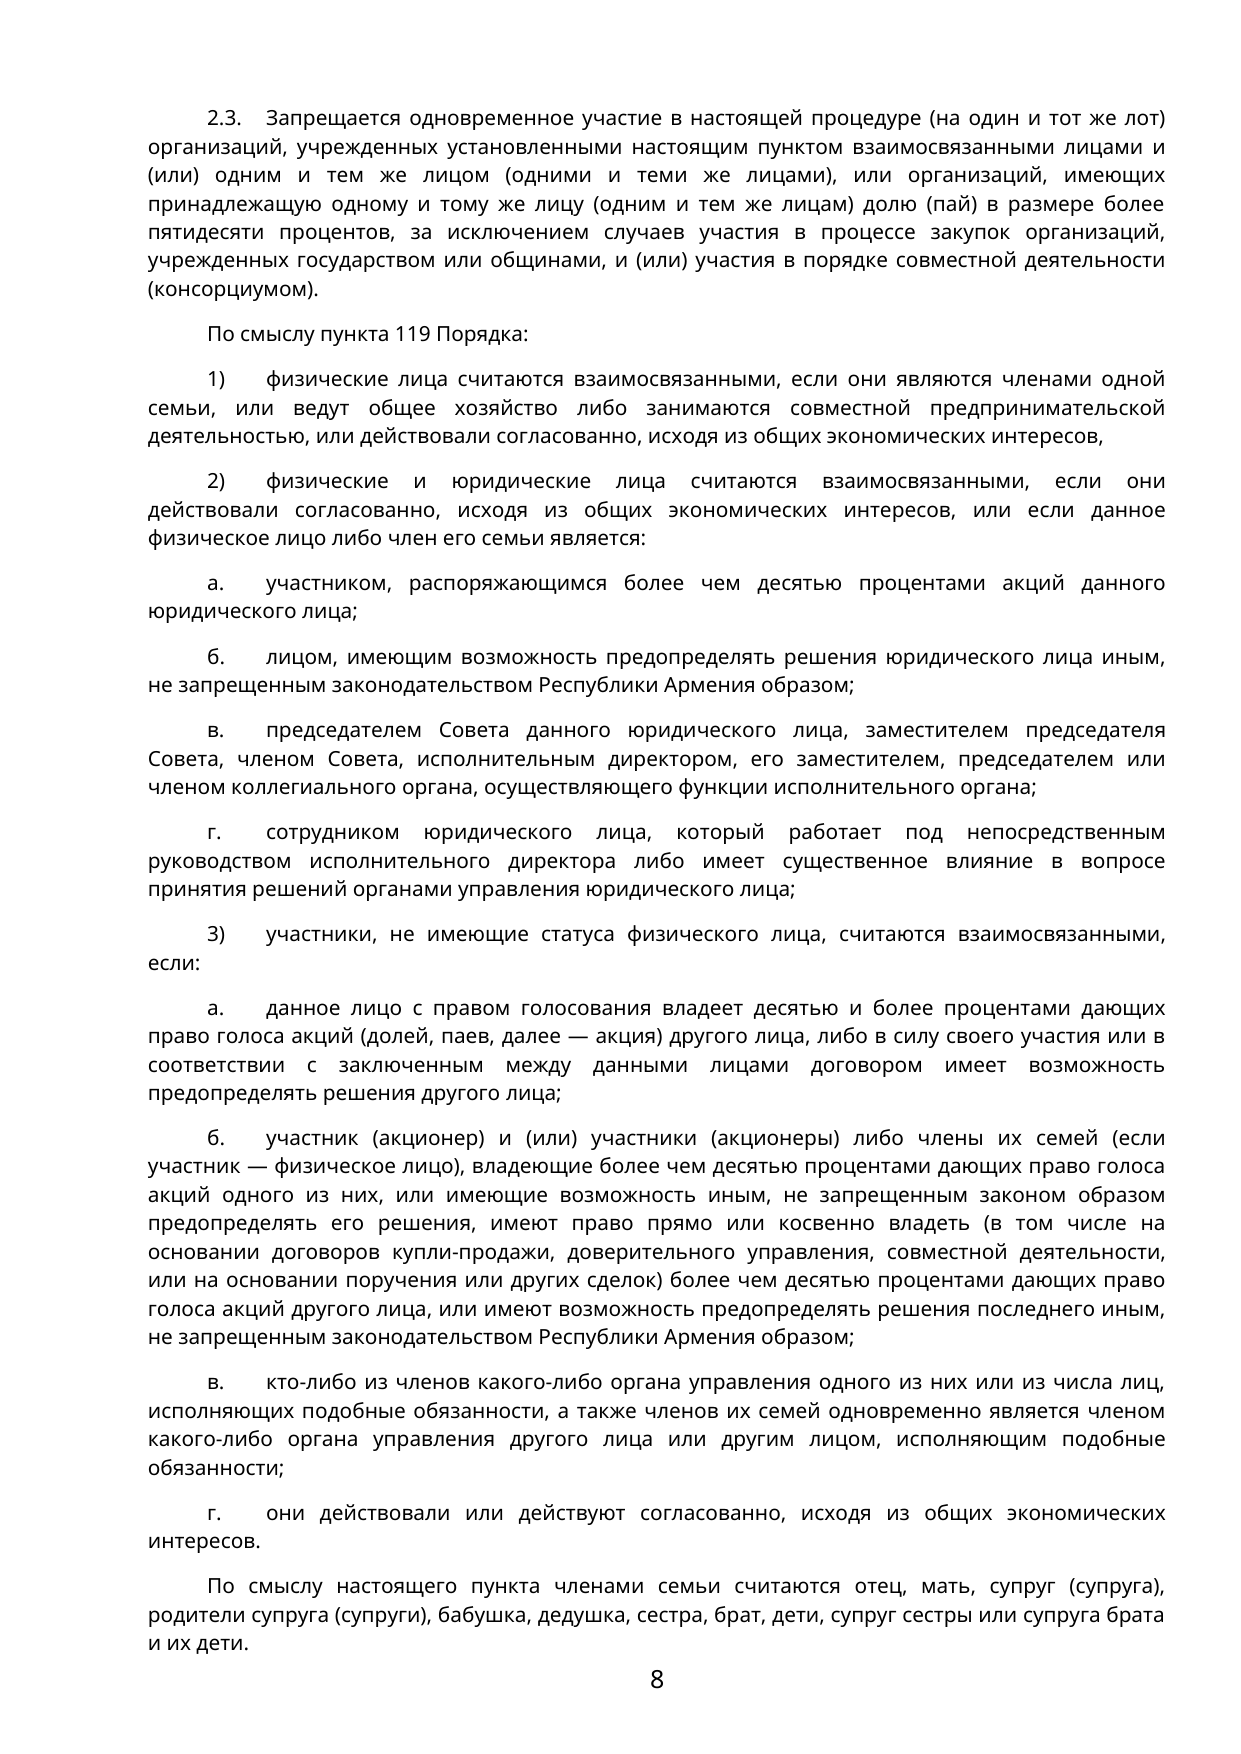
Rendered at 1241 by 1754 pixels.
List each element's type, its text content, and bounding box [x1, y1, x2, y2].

text 3) участники, не имеющие статуса физического лица, считаются взаимосвязанными, если: [148, 919, 1167, 976]
text в. кто-либо из членов какого-либо органа управления одного из них или из числа лиц, исполняющих подобные обязанности, а также членов их семей одновременно является членом какого-либо органа управления другого лица или другим лицом, исполняющим подобные обязанности; [148, 1367, 1167, 1481]
text 2) физические и юридические лица считаются взаимосвязанными, если они действовали согласованно, исходя из общих экономических интересов, или если данное физическое лицо либо член его семьи является: [148, 466, 1167, 552]
text а. данное лицо с правом голосования владеет десятью и более процентами дающих право голоса акций (долей, паев, далее — акция) другого лица, либо в силу своего участия или в соответствии с заключенным между данными лицами договором имеет возможность предопределять решения другого лица; [148, 993, 1167, 1107]
text По смыслу пункта 119 Порядка: [148, 319, 1167, 348]
text б. лицом, имеющим возможность предопределять решения юридического лица иным, не запрещенным законодательством Республики Армения образом; [148, 642, 1167, 699]
text а. участником, распоряжающимся более чем десятью процентами акций данного юридического лица; [148, 568, 1167, 625]
text г. они действовали или действуют согласованно, исходя из общих экономических интересов. [148, 1498, 1167, 1555]
text б. участник (акционер) и (или) участники (акционеры) либо члены их семей (если участник — физическое лицо), владеющие более чем десятью процентами дающих право голоса акций одного из них, или имеющие возможность иным, не запрещенным законом образом предопределять его решения, имеют право прямо или косвенно владеть (в том числе на основании договоров купли-продажи, доверительного управления, совместной деятельности, или на основании поручения или других сделок) более чем десятью процентами дающих право голоса акций другого лица, или имеют возможность предопределять решения последнего иным, не запрещенным законодательством Республики Армения образом; [148, 1123, 1167, 1351]
text По смыслу настоящего пункта членами семьи считаются отец, мать, супруг (супруга), родители супруга (супруги), бабушка, дедушка, сестра, брат, дети, супруг сестры или супруга брата и их дети. [148, 1571, 1167, 1657]
text г. сотрудником юридического лица, который работает под непосредственным руководством исполнительного директора либо имеет существенное влияние в вопросе принятия решений органами управления юридического лица; [148, 817, 1167, 903]
text 1) физические лица считаются взаимосвязанными, если они являются членами одной семьи, или ведут общее хозяйство либо занимаются совместной предпринимательской деятельностью, или действовали согласованно, исходя из общих экономических интересов, [148, 364, 1167, 449]
text 2.3. Запрещается одновременное участие в настоящей процедуре (на один и тот же лот) организаций, учрежденных установленными настоящим пунктом взаимосвязанными лицами и (или) одним и тем же лицом (одними и теми же лицами), или организаций, имеющих принадлежащую одному и тому же лицу (одним и тем же лицам) долю (пай) в размере более пятидесяти процентов, за исключением случаев участия в процессе закупок организаций, учрежденных государством или общинами, и (или) участия в порядке совместной деятельности (консорциумом). [148, 103, 1167, 302]
text в. председателем Совета данного юридического лица, заместителем председателя Совета, членом Совета, исполнительным директором, его заместителем, председателем или членом коллегиального органа, осуществляющего функции исполнительного органа; [148, 715, 1167, 801]
